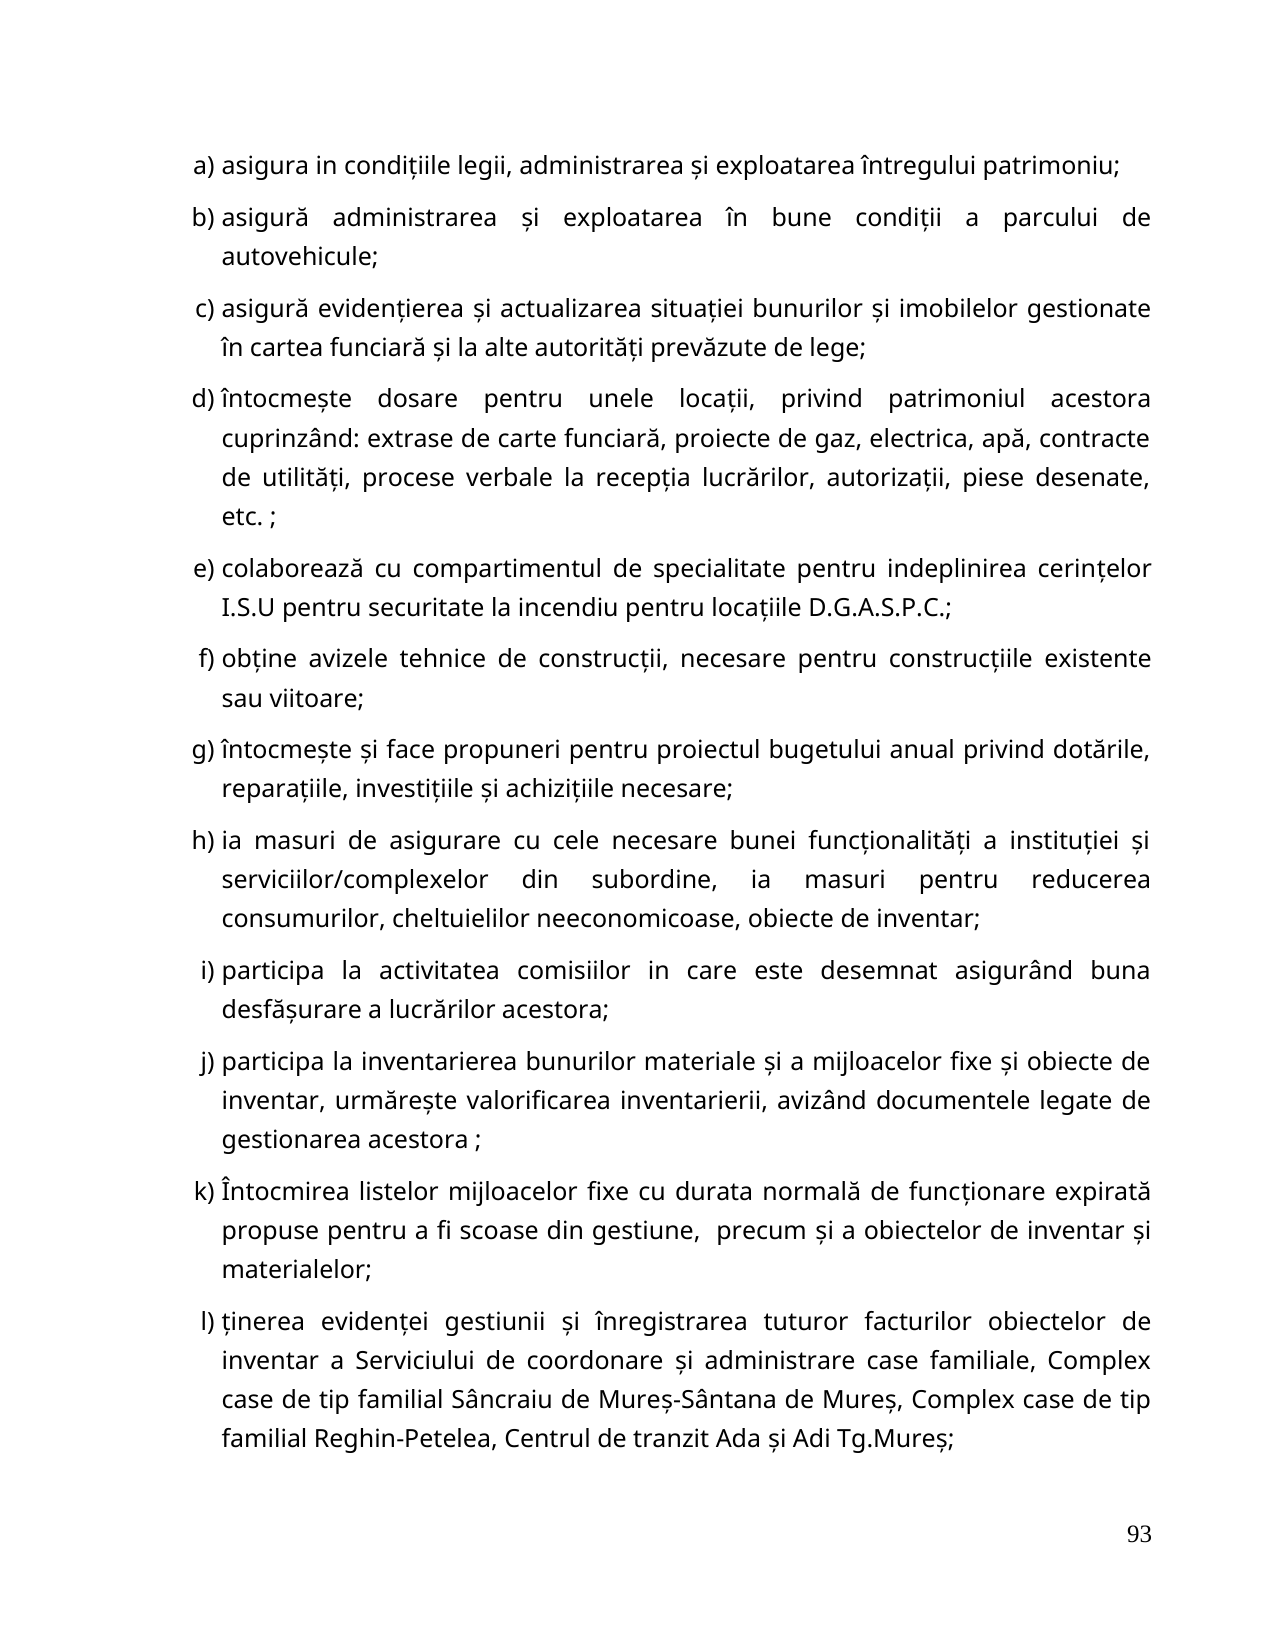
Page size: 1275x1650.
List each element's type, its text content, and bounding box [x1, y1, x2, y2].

list colaborează cu compartimentul de specialitate pentru indeplinirea cerințelor I.S.U pentru securitate la incendiu pentru locațiile D.G.A.S.P.C.; [214, 550, 1152, 623]
list asigura in condiţiile legii, administrarea şi exploatarea întregului patrimoniu; [214, 148, 1152, 182]
list ținerea evidenței gestiunii și înregistrarea tuturor facturilor obiectelor de inventar a Serviciului de coordonare și administrare case familiale, Complex case de tip familial Sâncraiu de Mureș-Sântana de Mureș, Complex case de tip familial Reghin-Petelea, Centrul de tranzit Ada și Adi Tg.Mureș; [214, 1303, 1152, 1455]
list asigură administrarea și exploatarea în bune condiții a parcului de autovehicule; [214, 199, 1152, 273]
list asigură evidențierea și actualizarea situației bunurilor și imobilelor gestionate în cartea funciară și la alte autorități prevăzute de lege; [214, 290, 1152, 363]
list Întocmirea listelor mijloacelor fixe cu durata normală de funcționare expirată propuse pentru a fi scoase din gestiune, precum și a obiectelor de inventar și materialelor; [214, 1173, 1152, 1286]
list întocmeşte şi face propuneri pentru proiectul bugetului anual privind dotările, reparaţiile, investiţiile și achiziţiile necesare; [214, 732, 1152, 805]
list participa la inventarierea bunurilor materiale şi a mijloacelor fixe şi obiecte de inventar, urmăreşte valorificarea inventarierii, avizând documentele legate de gestionarea acestora ; [214, 1043, 1152, 1156]
list participa la activitatea comisiilor in care este desemnat asigurând buna desfăşurare a lucrărilor acestora; [214, 953, 1152, 1026]
list întocmește dosare pentru unele locații, privind patrimoniul acestora cuprinzând: extrase de carte funciară, proiecte de gaz, electrica, apă, contracte de utilităţi, procese verbale la recepţia lucrărilor, autorizaţii, piese desenate, etc. ; [214, 381, 1152, 533]
list ia masuri de asigurare cu cele necesare bunei funcţionalităţi a instituţiei şi serviciilor/complexelor din subordine, ia masuri pentru reducerea consumurilor, cheltuielilor neeconomicoase, obiecte de inventar; [214, 823, 1152, 935]
list obține avizele tehnice de construcții, necesare pentru construcțiile existente sau viitoare; [214, 641, 1152, 714]
